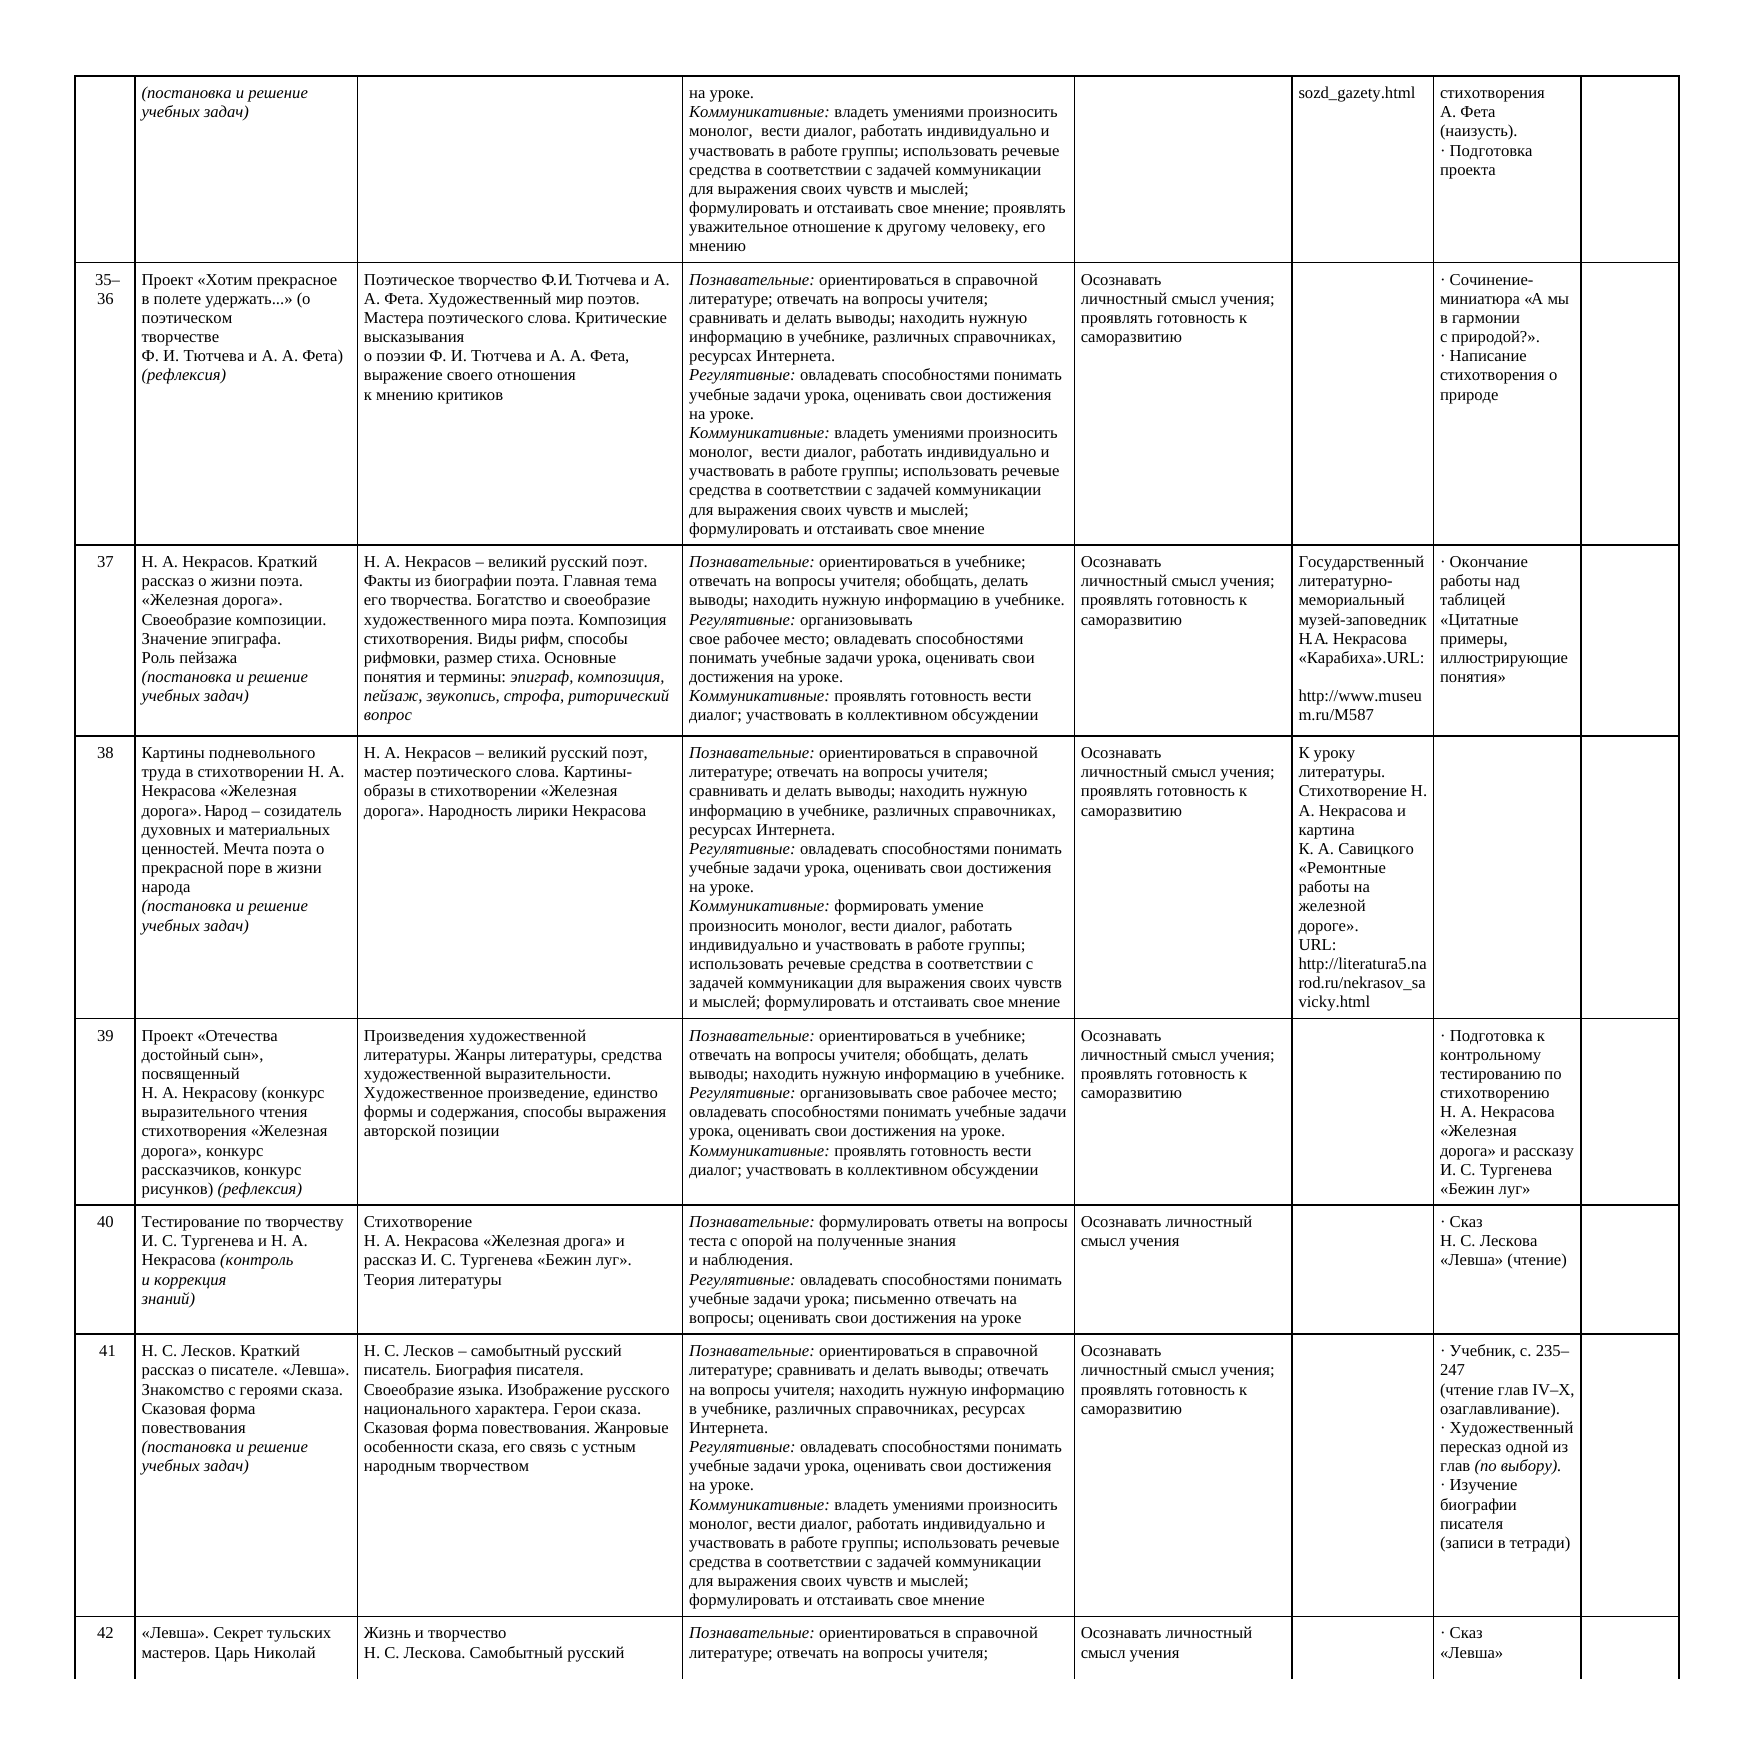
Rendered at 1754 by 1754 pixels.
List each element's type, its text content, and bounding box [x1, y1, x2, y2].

table_cell · Окончание работы над таблицей «Цитатные примеры, иллюстрирующие понятия» [1434, 546, 1580, 735]
table_cell [1582, 1019, 1678, 1204]
table_cell Познавательные: ориентироваться в учебнике; отвечать на вопросы учителя; обобщать, делать выводы; находить нужную информацию в учебнике. Регулятивные: организовывать свое рабочее место; овладевать способностями понимать учебные задачи урока, оценивать свои достижения на уроке. Коммуникативные: проявлять готовность вести диалог; участвовать в коллективном обсуждении [683, 1019, 1074, 1204]
table_cell Осознавать личностный смысл учения; проявлять готовность к саморазвитию [1075, 546, 1291, 735]
table_cell [1582, 546, 1678, 735]
table_cell 38 [76, 737, 134, 1017]
table_cell 42 [76, 1617, 134, 1679]
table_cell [1075, 1617, 1291, 1679]
table_cell Произведения художественной литературы. Жанры литературы, средства художественной выразительности. Художественное произведение, единство формы и содержания, способы выражения авторской позиции [358, 1019, 682, 1204]
table_cell Познавательные: ориентироваться в справочной литературе; отвечать на вопросы учителя; сравнивать и делать выводы; находить нужную информацию в учебнике, различных справочниках, ресурсах Интернета. Регулятивные: овладевать способностями понимать учебные задачи урока, оценивать свои достижения на уроке. Коммуникативные: владеть умениями произносить монолог, вести диалог, работать индивидуально и участвовать в работе группы; использовать речевые средства в соответствии с задачей коммуникации для выражения своих чувств и мыслей; формулировать и отстаивать свое мнение [683, 263, 1074, 544]
table_cell Познавательные: ориентироваться в справочной литературе; сравнивать и делать выводы; отвечать на вопросы учителя; находить нужную информацию в учебнике, различных справочниках, ресурсах Интернета. Регулятивные: овладевать способностями понимать учебные задачи урока, оценивать свои достижения на уроке. Коммуникативные: владеть умениями произносить монолог, вести диалог, работать индивидуально и участвовать в работе группы; использовать речевые средства в соответствии с задачей коммуникации для выражения своих чувств и мыслей; формулировать и отстаивать свое мнение [683, 1335, 1074, 1616]
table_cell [358, 1617, 682, 1679]
table_cell Осознавать личностный смысл учения; проявлять готовность к саморазвитию [1075, 263, 1291, 544]
table_cell [1293, 1335, 1433, 1616]
table_cell Картины подневольного труда в стихотворении Н. А. Некрасова «Железная дорога». Народ – созидатель духовных и материальных ценностей. Мечта поэта о прекрасной поре в жизни народа (постановка и решение учебных задач) [136, 737, 357, 1017]
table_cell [1434, 1617, 1580, 1679]
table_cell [1434, 77, 1580, 262]
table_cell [1075, 77, 1291, 262]
table_cell Осознавать личностный смысл учения; проявлять готовность к саморазвитию [1075, 1335, 1291, 1616]
table_cell 40 [76, 1206, 134, 1333]
table_cell Проект «Хотим прекрасное в полете удержать...» (о поэтическом творчестве Ф. И. Тютчева и А. А. Фета) (рефлексия) [136, 263, 357, 544]
table_cell Н. С. Лесков – самобытный русский писатель. Биография писателя. Своеобразие языка. Изображение русского национального характера. Герои сказа. Сказовая форма повествования. Жанровые особенности сказа, его связь с устным народным творчеством [358, 1335, 682, 1616]
table_cell Проект «Отечества достойный сын», посвященный Н. А. Некрасову (конкурс выразительного чтения стихотворения «Железная дорога», конкурс рассказчиков, конкурс рисунков) (рефлексия) [136, 1019, 357, 1204]
table_cell · Подготовка к контрольному тестированию по стихотворению Н. А. Некрасова «Железная дорога» и рассказу И. С. Тургенева «Бежин луг» [1434, 1019, 1580, 1204]
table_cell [358, 77, 682, 262]
table_cell 37 [76, 546, 134, 735]
table_cell [1582, 1617, 1678, 1679]
table_cell Поэтическое творчество Ф. И. Тютчева и А. А. Фета. Художественный мир поэтов. Мастера поэтического слова. Критические высказывания о поэзии Ф. И. Тютчева и А. А. Фета, выражение своего отношения к мнению критиков [358, 263, 682, 544]
table_cell Н. А. Некрасов – великий русский поэт. Факты из биографии поэта. Главная тема его творчества. Богатство и своеобразие художественного мира поэта. Композиция стихотворения. Виды рифм, способы рифмовки, размер стиха. Основные понятия и термины: эпиграф, композиция, пейзаж, звукопись, строфа, риторический вопрос [358, 546, 682, 735]
table_cell 34 [76, 77, 134, 262]
table_cell [1582, 737, 1678, 1017]
table_cell Познавательные: ориентироваться в учебнике; отвечать на вопросы учителя; обобщать, делать выводы; находить нужную информацию в учебнике. Регулятивные: организовывать свое рабочее место; овладевать способностями понимать учебные задачи урока, оценивать свои достижения на уроке. Коммуникативные: проявлять готовность вести диалог; участвовать в коллективном обсуждении [683, 546, 1074, 735]
table_cell Н. А. Некрасов. Краткий рассказ о жизни поэта. «Железная дорога». Своеобразие композиции. Значение эпиграфа. Роль пейзажа (постановка и решение учебных задач) [136, 546, 357, 735]
table_cell [1434, 737, 1580, 1017]
table_cell [1293, 1019, 1433, 1204]
table_cell Осознавать личностный смысл учения; проявлять готовность к саморазвитию [1075, 737, 1291, 1017]
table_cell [1293, 77, 1433, 262]
table_cell [1582, 263, 1678, 544]
table_cell · Сочинение-миниатюра «А мы в гармонии с природой?». · Написание стихотворения о природе [1434, 263, 1580, 544]
table_cell [1582, 77, 1678, 262]
table_cell Осознавать личностный смысл учения [1075, 1206, 1291, 1333]
table_cell [1582, 1335, 1678, 1616]
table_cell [136, 77, 357, 262]
table_cell Познавательные: ориентироваться в справочной литературе; отвечать на вопросы учителя; сравнивать и делать выводы; находить нужную информацию в учебнике, различных справочниках, ресурсах Интернета. Регулятивные: овладевать способностями понимать учебные задачи урока, оценивать свои достижения на уроке. Коммуникативные: формировать умение произносить монолог, вести диалог, работать индивидуально и участвовать в работе группы; использовать речевые средства в соответствии с задачей коммуникации для выражения своих чувств и мыслей; формулировать и отстаивать свое мнение [683, 737, 1074, 1017]
table_cell Н. С. Лесков. Краткий рассказ о писателе. «Левша». Знакомство с героями сказа. Сказовая форма повествования (постановка и решение учебных задач) [136, 1335, 357, 1616]
table_cell · Учебник, с. 235–247 (чтение глав IV–X, озаглавливание). · Художественный пересказ одной из глав (по выбору). · Изучение биографии писателя (записи в тетради) [1434, 1335, 1580, 1616]
table_cell 41 [76, 1335, 134, 1616]
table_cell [136, 1617, 357, 1679]
table_cell Государственный литературно-мемориальный музей-заповедник Н. А. Некрасова «Карабиха».URL: http://www.museum.ru/M587 [1293, 546, 1433, 735]
table_cell [1293, 1206, 1433, 1333]
table_cell Осознавать личностный смысл учения; проявлять готовность к саморазвитию [1075, 1019, 1291, 1204]
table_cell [683, 1617, 1074, 1679]
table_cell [683, 77, 1074, 262]
table_cell [1582, 1206, 1678, 1333]
table_cell · Сказ Н. С. Лескова «Левша» (чтение) [1434, 1206, 1580, 1333]
table_cell Тестирование по творчеству И. С. Тургенева и Н. А. Некрасова (контроль и коррекция знаний) [136, 1206, 357, 1333]
table_cell Познавательные: формулировать ответы на вопросы теста с опорой на полученные знания и наблюдения. Регулятивные: овладевать способностями понимать учебные задачи урока; письменно отвечать на вопросы; оценивать свои достижения на уроке [683, 1206, 1074, 1333]
table_cell Н. А. Некрасов – великий русский поэт, мастер поэтического слова. Картины-образы в стихотворении «Железная дорога». Народность лирики Некрасова [358, 737, 682, 1017]
table_cell [1293, 263, 1433, 544]
table_cell [1293, 1617, 1433, 1679]
table_cell К уроку литературы. Стихотворение Н. А. Некрасова и картина К. А. Савицкого «Ремонтные работы на железной дороге». URL: http://literatura5.narod.ru/nekrasov_savicky.html [1293, 737, 1433, 1017]
table_cell Стихотворение Н. А. Некрасова «Железная дрога» и рассказ И. С. Тургенева «Бежин луг». Теория литературы [358, 1206, 682, 1333]
table_cell 39 [76, 1019, 134, 1204]
table_cell 35– 36 [76, 263, 134, 544]
